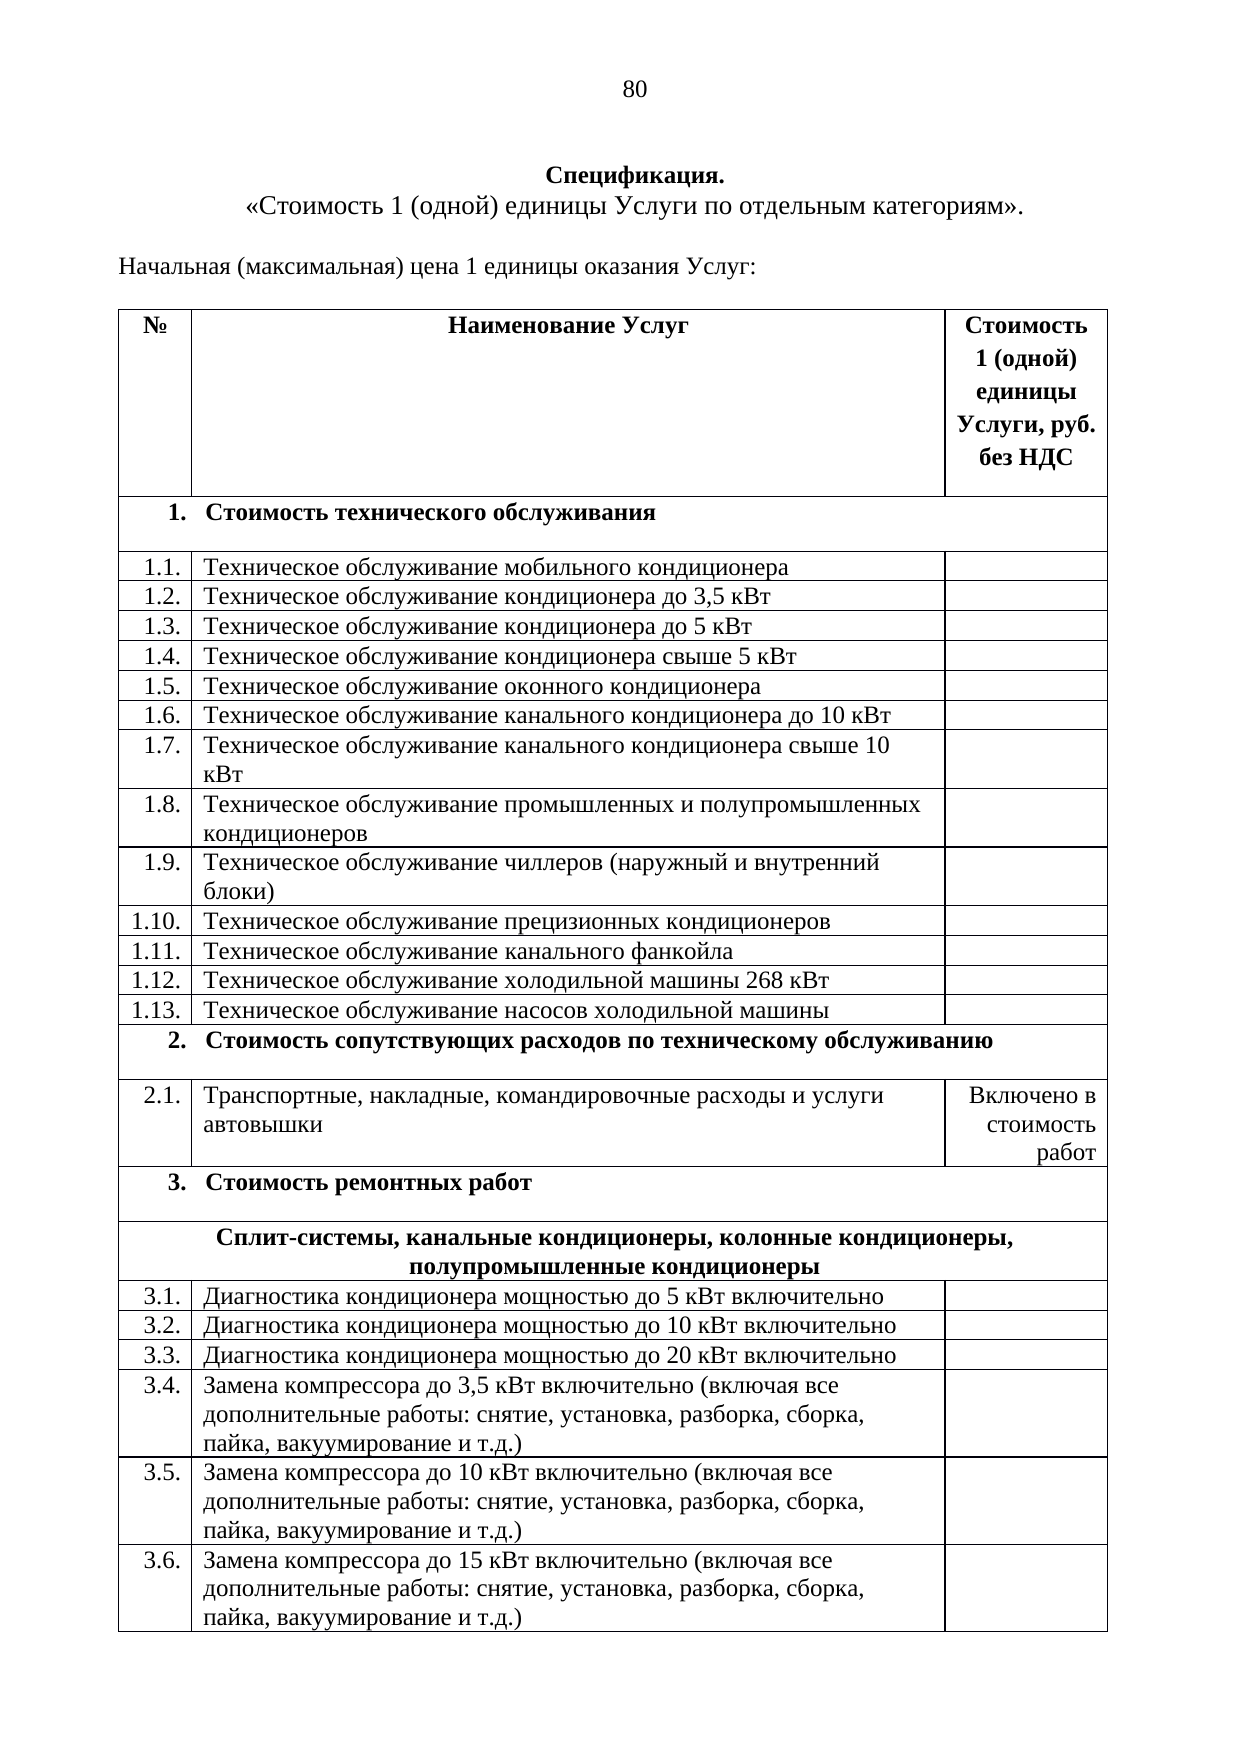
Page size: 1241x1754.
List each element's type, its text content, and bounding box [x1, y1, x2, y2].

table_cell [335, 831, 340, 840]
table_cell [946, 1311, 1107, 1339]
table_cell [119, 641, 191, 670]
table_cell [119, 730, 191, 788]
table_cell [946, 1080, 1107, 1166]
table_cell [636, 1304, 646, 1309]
text Начальная (максимальная) цена 1 единицы оказания Услуг: [118, 251, 1152, 280]
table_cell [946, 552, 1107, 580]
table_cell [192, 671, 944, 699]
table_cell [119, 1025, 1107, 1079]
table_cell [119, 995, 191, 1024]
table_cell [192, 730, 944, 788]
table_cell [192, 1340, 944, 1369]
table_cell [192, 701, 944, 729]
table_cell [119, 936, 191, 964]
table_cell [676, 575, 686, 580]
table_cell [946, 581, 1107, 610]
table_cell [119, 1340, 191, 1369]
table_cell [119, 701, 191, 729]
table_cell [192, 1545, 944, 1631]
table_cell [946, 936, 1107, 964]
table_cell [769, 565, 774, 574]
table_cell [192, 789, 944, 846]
text «Стоимость 1 (одной) единицы Услуги по отдельным категориям». [118, 189, 1152, 220]
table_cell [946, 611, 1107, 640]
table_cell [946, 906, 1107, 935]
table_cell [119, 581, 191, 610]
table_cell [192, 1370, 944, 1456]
text Спецификация. [118, 160, 1152, 189]
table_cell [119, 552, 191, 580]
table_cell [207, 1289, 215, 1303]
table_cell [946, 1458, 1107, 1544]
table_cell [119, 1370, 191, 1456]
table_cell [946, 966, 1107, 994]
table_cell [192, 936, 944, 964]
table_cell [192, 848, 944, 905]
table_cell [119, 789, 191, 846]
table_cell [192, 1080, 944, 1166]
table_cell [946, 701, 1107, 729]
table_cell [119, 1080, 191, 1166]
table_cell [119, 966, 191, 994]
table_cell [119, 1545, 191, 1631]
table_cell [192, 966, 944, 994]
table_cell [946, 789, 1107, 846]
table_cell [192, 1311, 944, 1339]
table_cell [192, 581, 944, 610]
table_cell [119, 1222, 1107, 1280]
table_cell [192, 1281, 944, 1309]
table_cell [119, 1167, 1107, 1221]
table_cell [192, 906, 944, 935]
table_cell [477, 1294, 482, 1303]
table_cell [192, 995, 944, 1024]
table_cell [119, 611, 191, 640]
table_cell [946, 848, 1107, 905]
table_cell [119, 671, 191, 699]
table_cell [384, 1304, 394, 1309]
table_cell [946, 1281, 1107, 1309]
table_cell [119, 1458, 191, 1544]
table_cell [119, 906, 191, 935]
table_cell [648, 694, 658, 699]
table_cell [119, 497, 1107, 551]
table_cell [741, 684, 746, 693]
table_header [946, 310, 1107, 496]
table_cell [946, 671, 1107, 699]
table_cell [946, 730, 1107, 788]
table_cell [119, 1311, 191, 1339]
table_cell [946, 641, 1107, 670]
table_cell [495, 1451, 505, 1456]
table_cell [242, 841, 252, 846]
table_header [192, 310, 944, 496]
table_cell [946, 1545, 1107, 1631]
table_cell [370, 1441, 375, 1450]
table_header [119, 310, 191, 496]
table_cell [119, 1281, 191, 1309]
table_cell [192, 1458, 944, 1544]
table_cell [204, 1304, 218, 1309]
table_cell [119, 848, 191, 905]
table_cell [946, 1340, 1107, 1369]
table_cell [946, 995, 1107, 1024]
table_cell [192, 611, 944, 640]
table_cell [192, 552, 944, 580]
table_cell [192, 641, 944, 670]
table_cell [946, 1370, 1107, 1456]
